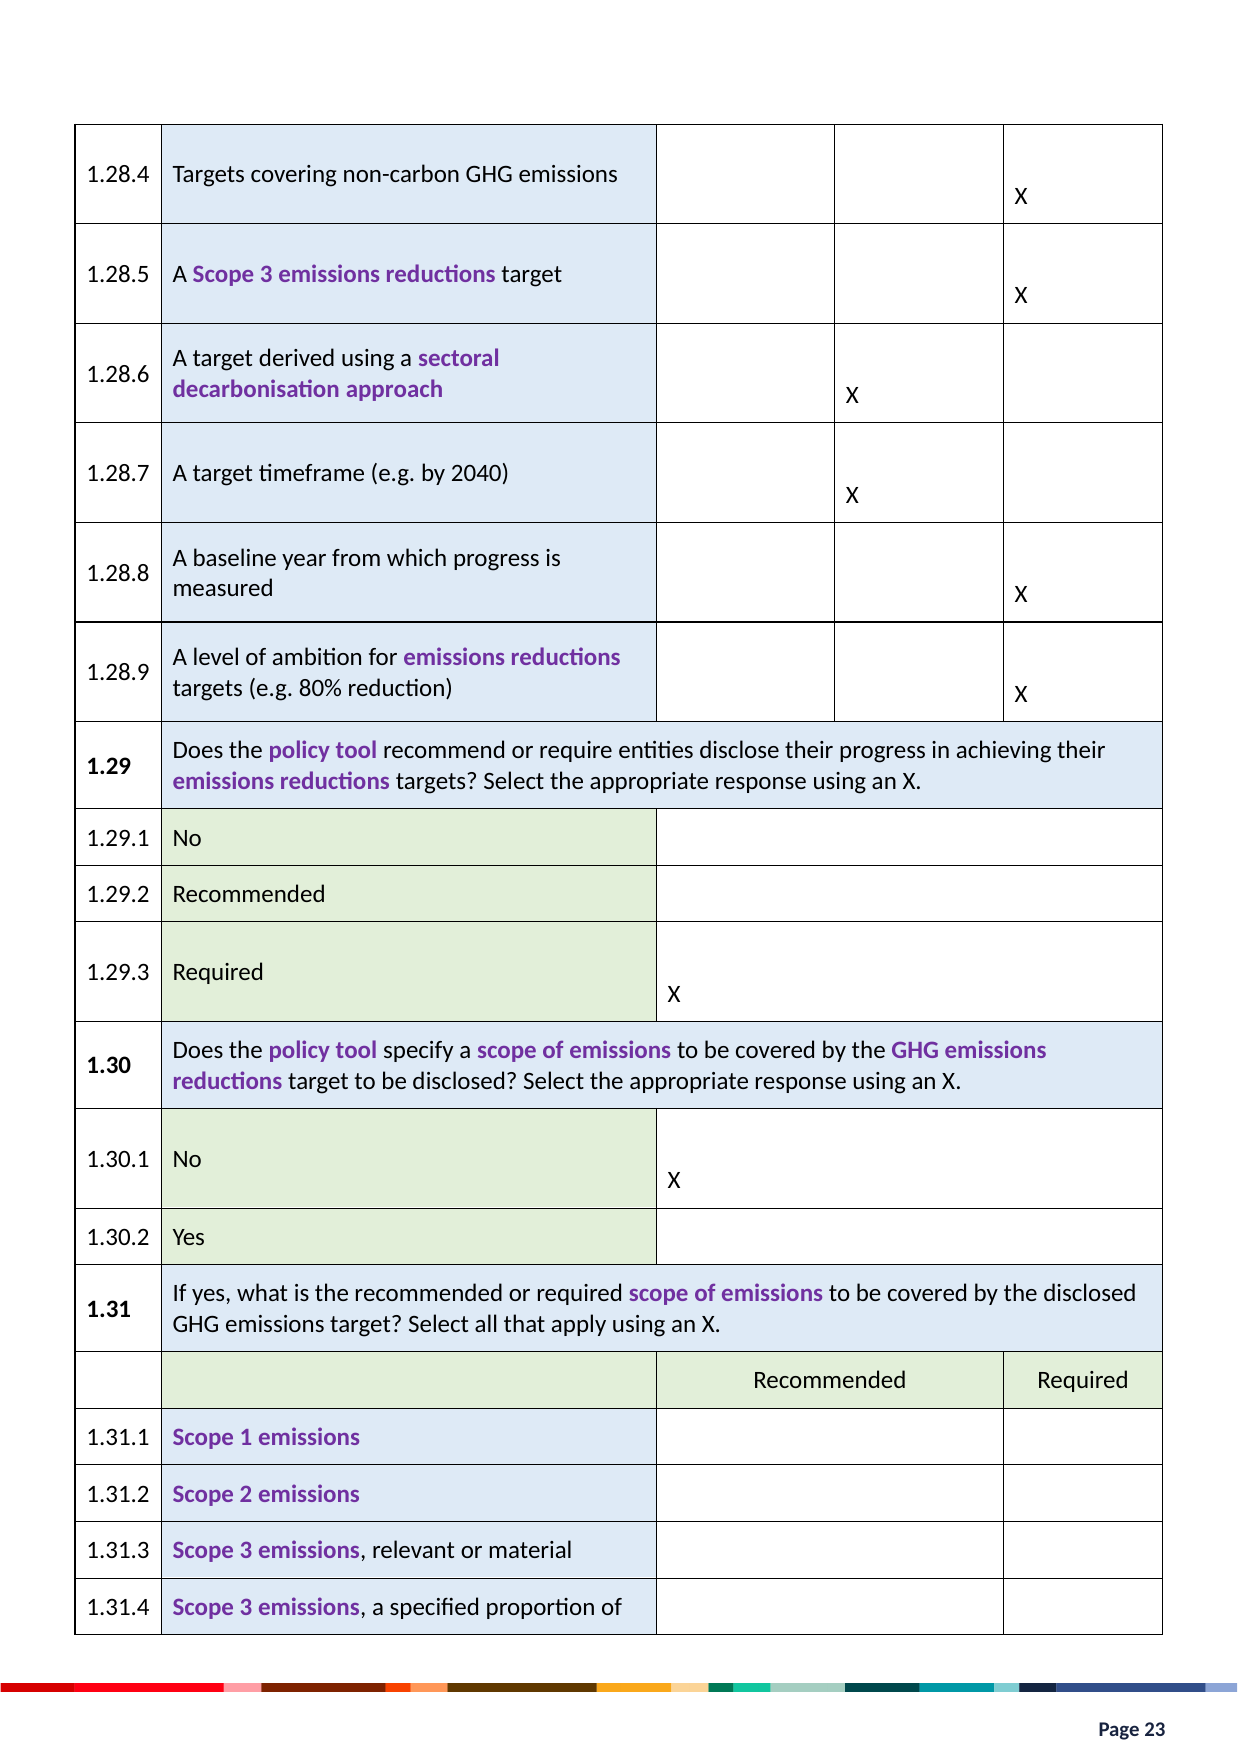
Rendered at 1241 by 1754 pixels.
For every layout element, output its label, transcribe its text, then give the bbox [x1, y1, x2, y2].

table_cell A target derived using a sectoral decarbonisation approach [162, 324, 656, 422]
table_cell [1004, 1409, 1162, 1464]
table_cell 1.29.1 [76, 809, 161, 865]
table_cell 1.31.3 [76, 1522, 161, 1577]
table_cell [835, 125, 1003, 223]
table_cell [657, 224, 834, 323]
table_cell 1.30.1 [76, 1109, 161, 1207]
table_cell [657, 1522, 1003, 1577]
table_cell A target timeframe (e.g. by 2040) [162, 423, 656, 522]
table_cell Scope 2 emissions [162, 1465, 656, 1521]
table_cell If yes, what is the recommended or required scope of emissions to be covered by the disclosed GHG emissions target? Select all that apply using an X. [162, 1265, 1162, 1351]
table_cell [1004, 324, 1162, 422]
table_cell A level of ambition for emissions reductions targets (e.g. 80% reduction) [162, 623, 656, 721]
table_cell X [657, 1109, 1162, 1207]
table_cell 1.30 [76, 1022, 161, 1108]
table_cell [835, 523, 1003, 621]
table_cell X [1004, 125, 1162, 223]
table_cell [657, 623, 834, 721]
table_cell 1.28.5 [76, 224, 161, 323]
table_cell A baseline year from which progress is measured [162, 523, 656, 621]
table_cell [657, 1465, 1003, 1521]
table_cell No [162, 809, 656, 865]
table_cell X [657, 922, 1162, 1021]
table_cell 1.28.8 [76, 523, 161, 621]
table_cell [1004, 1579, 1162, 1634]
table_cell [76, 1352, 161, 1408]
table_cell [835, 224, 1003, 323]
table_cell 1.28.4 [76, 125, 161, 223]
table_cell Does the policy tool specify a scope of emissions to be covered by the GHG emissions reductions target to be disclosed? Select the appropriate response using an X. [162, 1022, 1162, 1108]
table_cell Recommended [657, 1352, 1003, 1408]
table_cell X [1004, 224, 1162, 323]
table_cell [657, 423, 834, 522]
table_cell Recommended [162, 866, 656, 921]
table_cell 1.28.9 [76, 623, 161, 721]
table_cell [657, 1409, 1003, 1464]
table_cell Scope 3 emissions, relevant or material [162, 1522, 656, 1577]
table_cell 1.29.2 [76, 866, 161, 921]
table_cell 1.31.4 [76, 1579, 161, 1634]
table_cell [657, 125, 834, 223]
table_cell Does the policy tool recommend or require entities disclose their progress in achieving their emissions reductions targets? Select the appropriate response using an X. [162, 722, 1162, 808]
table_cell [657, 1579, 1003, 1634]
table_cell [835, 623, 1003, 721]
table_cell 1.29.3 [76, 922, 161, 1021]
picture [0, 1683, 1236, 1692]
table_cell 1.28.7 [76, 423, 161, 522]
table_cell 1.31.1 [76, 1409, 161, 1464]
table_cell 1.29 [76, 722, 161, 808]
table_cell A Scope 3 emissions reductions target [162, 224, 656, 323]
table_cell [1004, 1465, 1162, 1521]
table_cell 1.28.6 [76, 324, 161, 422]
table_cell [162, 1579, 656, 1634]
table_cell [657, 1209, 1162, 1264]
table_cell 1.31.2 [76, 1465, 161, 1521]
table_cell X [835, 324, 1003, 422]
table_cell X [1004, 523, 1162, 621]
table_cell X [835, 423, 1003, 522]
table_cell X [1004, 623, 1162, 721]
table_cell [657, 809, 1162, 865]
table_cell [657, 523, 834, 621]
table_cell [657, 866, 1162, 921]
table_cell No [162, 1109, 656, 1207]
table_cell Required [162, 922, 656, 1021]
table_cell Required [1004, 1352, 1162, 1408]
table_cell Yes [162, 1209, 656, 1264]
table_cell [162, 1352, 656, 1408]
table_cell [1004, 423, 1162, 522]
table_cell 1.31 [76, 1265, 161, 1351]
table_cell [657, 324, 834, 422]
table_cell Targets covering non-carbon GHG emissions [162, 125, 656, 223]
table_cell Scope 1 emissions [162, 1409, 656, 1464]
table_cell [1004, 1522, 1162, 1577]
table_cell 1.30.2 [76, 1209, 161, 1264]
